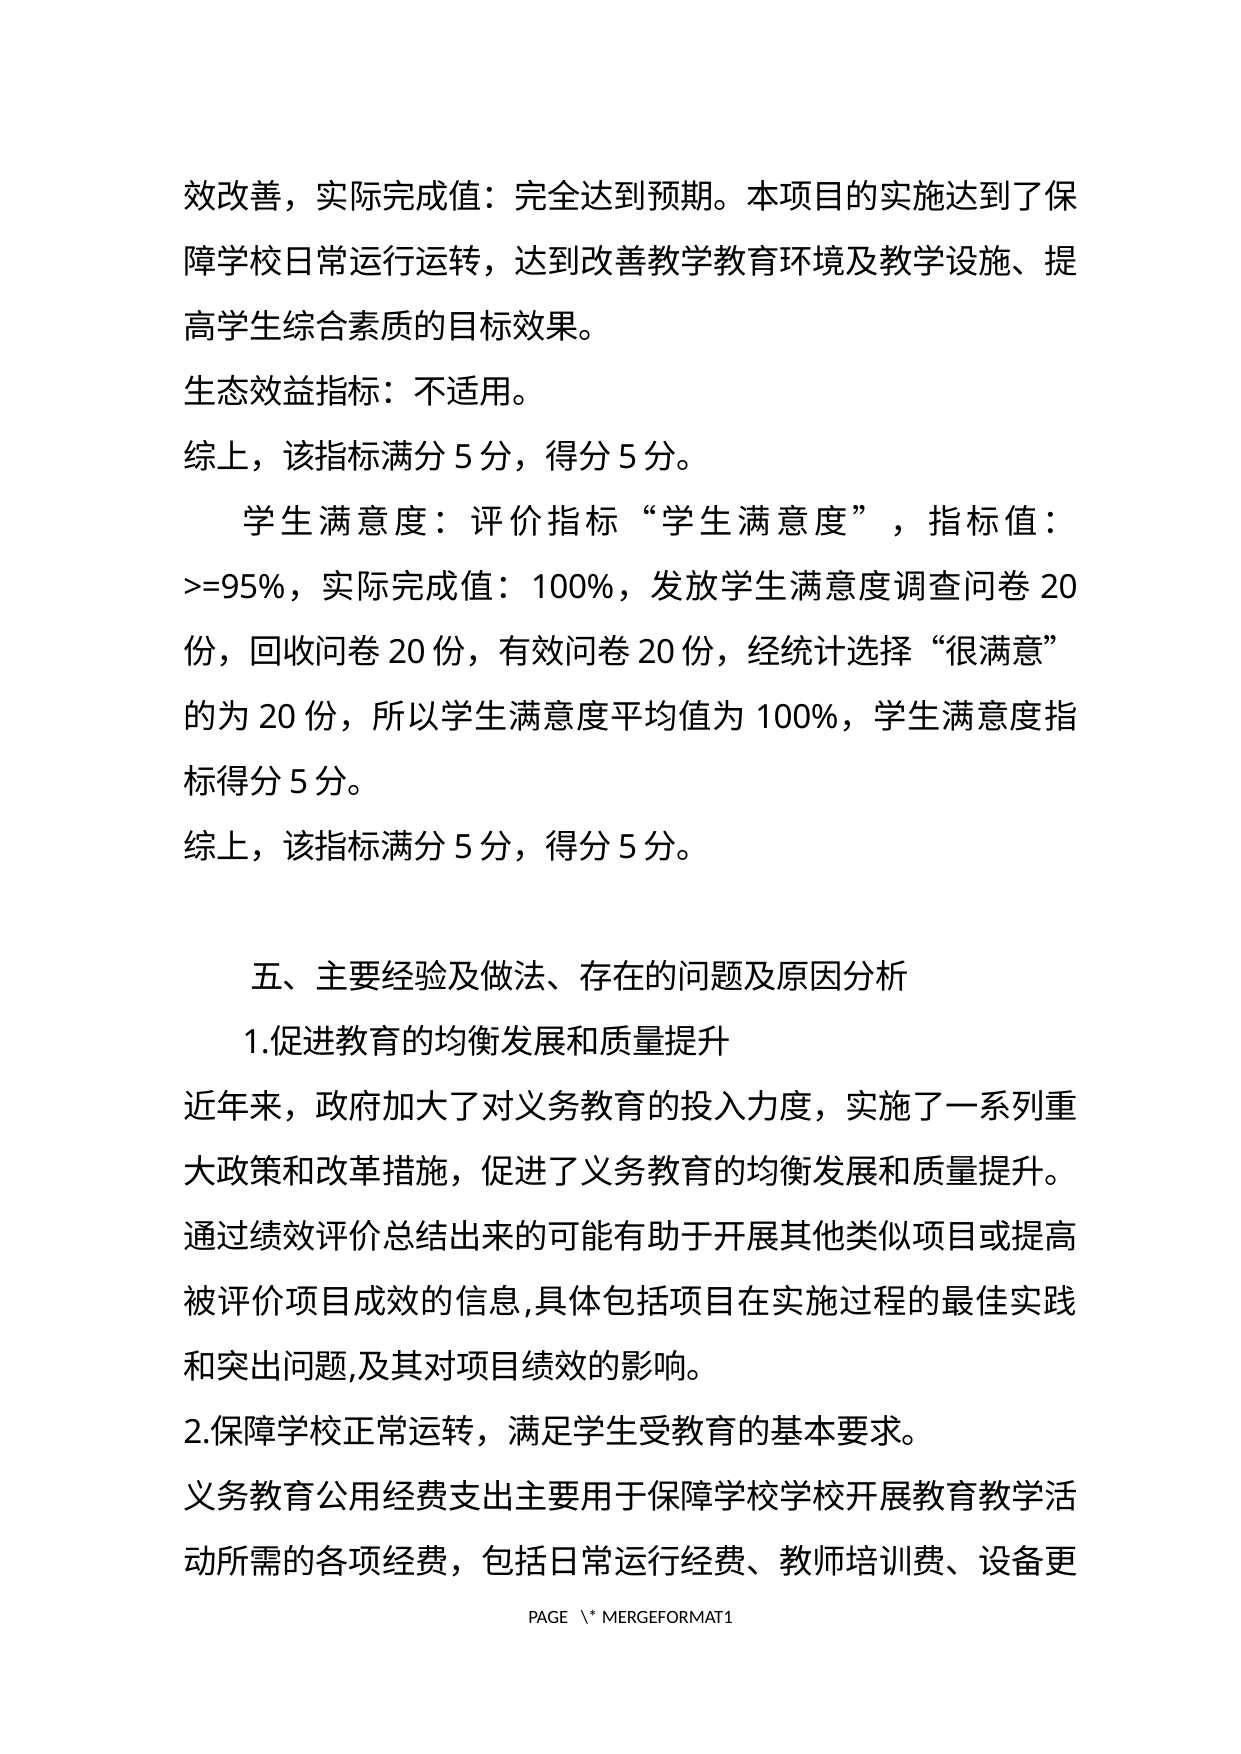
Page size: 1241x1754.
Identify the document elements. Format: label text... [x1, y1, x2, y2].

text 五、主要经验及做法、存在的问题及原因分析 [183, 942, 1078, 1007]
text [183, 162, 1078, 487]
text 学生满意度：评价指标“学生满意度”，指标值：>=95%，实际完成值：100%，发放学生满意度调查问卷20份，回收问卷20份，有效问卷20份，经统计选择“很满意”的为20份，所以学生满意度平均值为100%，学生满意度指标得分5分。 综上，该指标满分5分，得分5分。 [183, 487, 1078, 877]
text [183, 1007, 1078, 1592]
